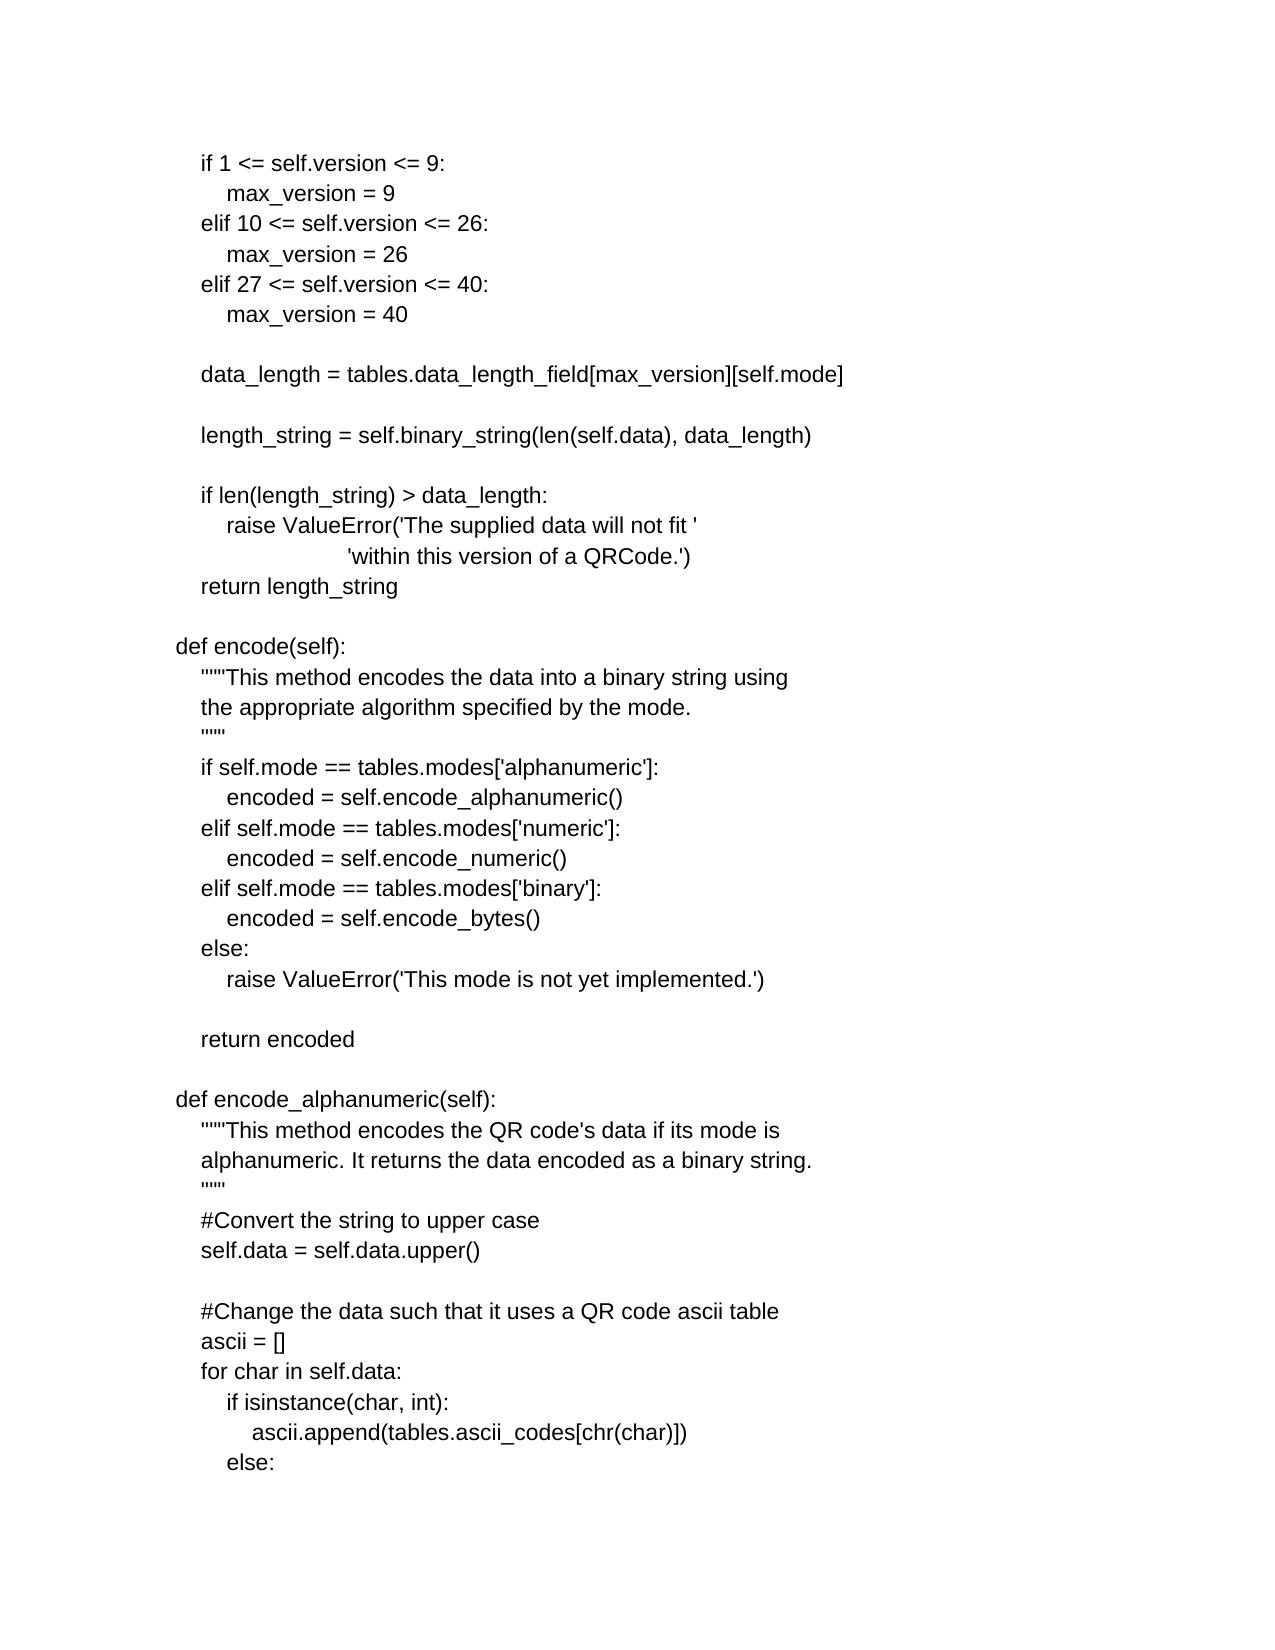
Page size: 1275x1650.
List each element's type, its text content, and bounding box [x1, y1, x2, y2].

text 'within this version of a QRCode.') [150, 543, 1125, 569]
text elif self.mode == tables.modes['numeric']: [150, 814, 1125, 841]
text return encoded [150, 1026, 1125, 1052]
text #Change the data such that it uses a QR code ascii table [150, 1298, 1125, 1324]
text ascii.append(tables.ascii_codes[chr(char)]) [150, 1419, 1125, 1445]
text raise ValueError('The supplied data will not fit ' [150, 512, 1125, 539]
text return length_string [150, 573, 1125, 599]
text else: [150, 935, 1125, 962]
text self.data = self.data.upper() [150, 1237, 1125, 1264]
text the appropriate algorithm specified by the mode. [150, 694, 1125, 720]
text """This method encodes the QR code's data if its mode is [150, 1117, 1125, 1143]
text raise ValueError('This mode is not yet implemented.') [150, 966, 1125, 992]
text max_version = 40 [150, 301, 1125, 327]
text ascii = [] [150, 1328, 1125, 1354]
text elif 27 <= self.version <= 40: [150, 271, 1125, 297]
text encoded = self.encode_alphanumeric() [150, 784, 1125, 811]
text def encode(self): [150, 633, 1125, 660]
text """ [150, 1177, 1125, 1203]
text else: [150, 1449, 1125, 1475]
text elif 10 <= self.version <= 26: [150, 210, 1125, 237]
text if 1 <= self.version <= 9: [150, 150, 1125, 176]
text for char in self.data: [150, 1358, 1125, 1385]
text if isinstance(char, int): [150, 1388, 1125, 1415]
text data_length = tables.data_length_field[max_version][self.mode] [150, 361, 1125, 388]
text """This method encodes the data into a binary string using [150, 663, 1125, 690]
text elif self.mode == tables.modes['binary']: [150, 875, 1125, 901]
text max_version = 9 [150, 180, 1125, 207]
text #Convert the string to upper case [150, 1207, 1125, 1234]
text if len(length_string) > data_length: [150, 482, 1125, 509]
text encoded = self.encode_bytes() [150, 905, 1125, 932]
text length_string = self.binary_string(len(self.data), data_length) [150, 422, 1125, 448]
text if self.mode == tables.modes['alphanumeric']: [150, 754, 1125, 781]
text max_version = 26 [150, 241, 1125, 267]
text alphanumeric. It returns the data encoded as a binary string. [150, 1147, 1125, 1173]
text encoded = self.encode_numeric() [150, 845, 1125, 871]
text """ [150, 724, 1125, 750]
text def encode_alphanumeric(self): [150, 1086, 1125, 1113]
